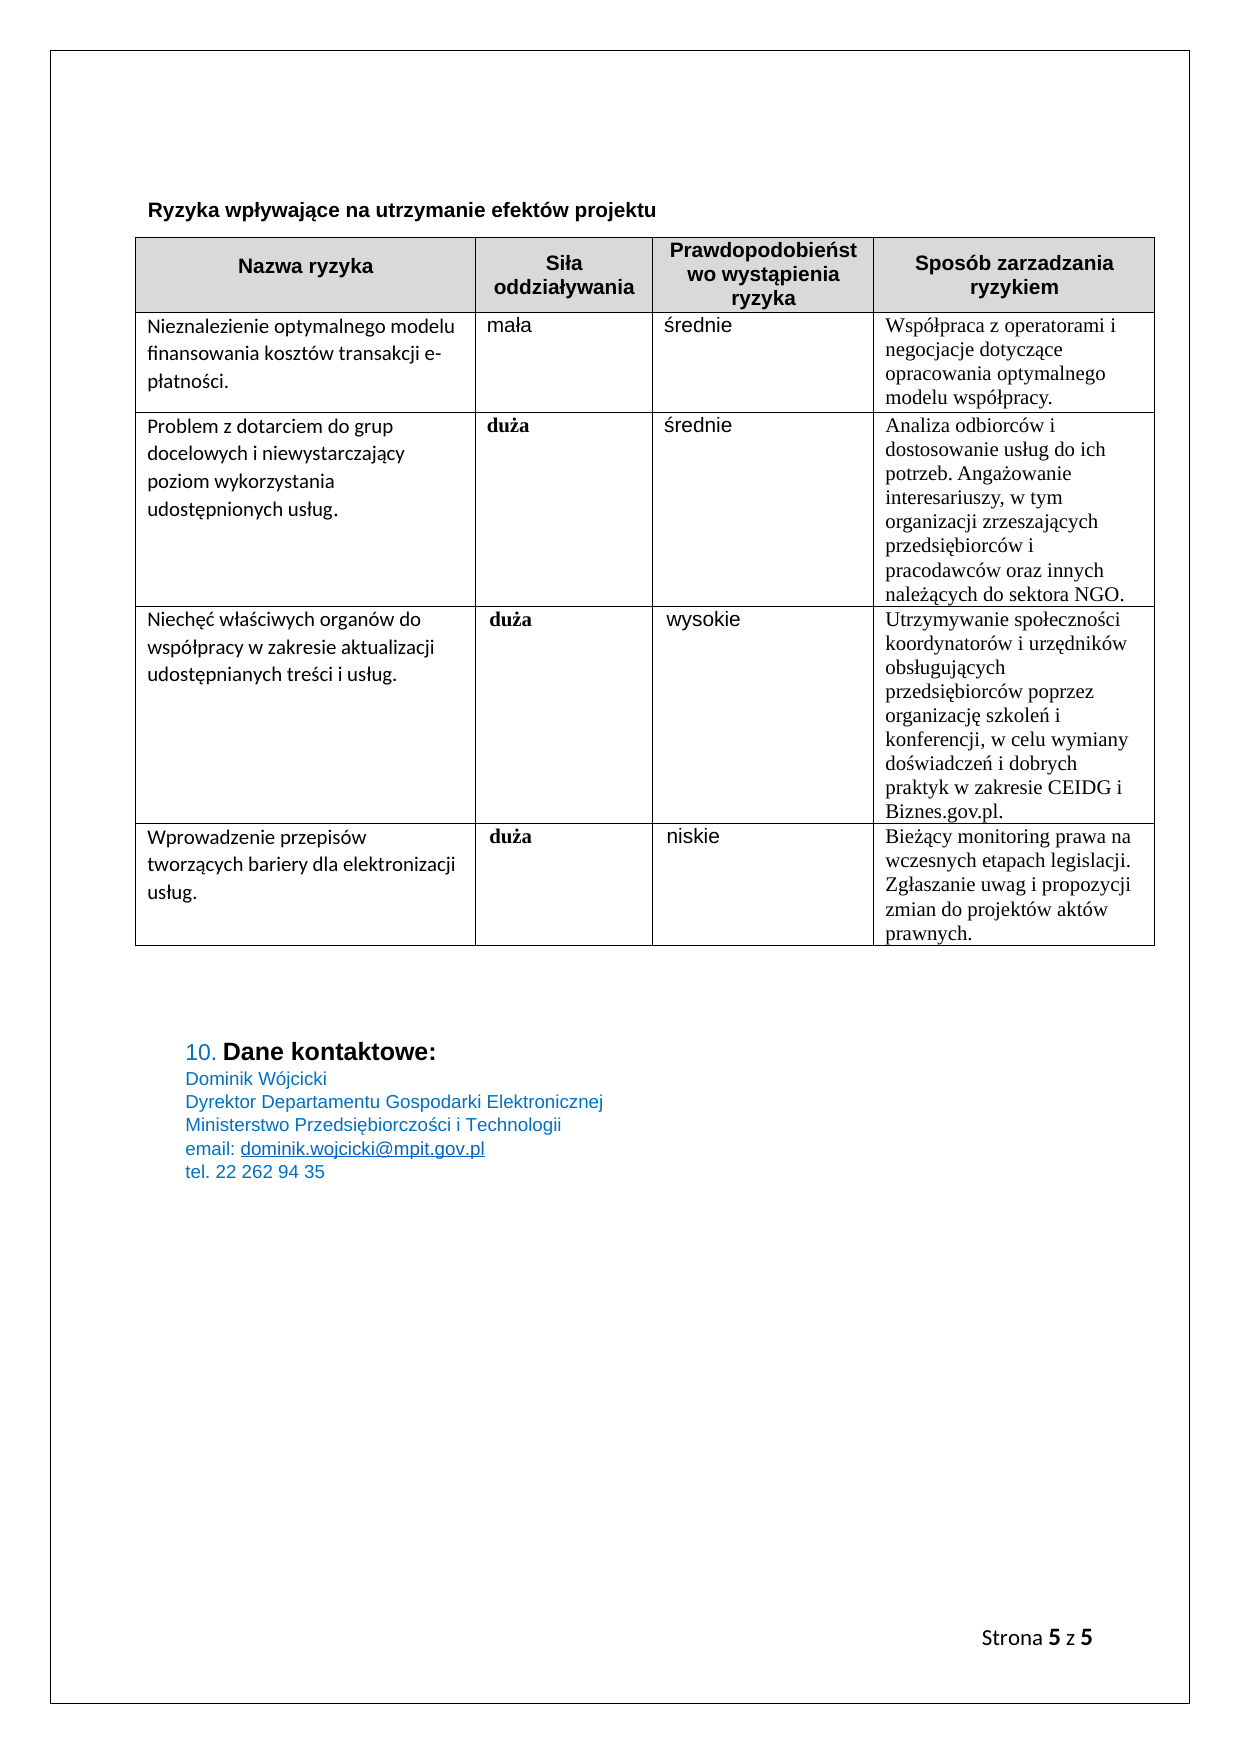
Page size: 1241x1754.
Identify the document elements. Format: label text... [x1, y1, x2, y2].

table_cell duża [476, 824, 652, 944]
table_cell duża [476, 413, 652, 606]
table_cell średnie [653, 413, 873, 606]
table_cell wysokie [653, 607, 873, 823]
list Dominik Wójcicki [185, 1068, 1093, 1089]
table_cell średnie [653, 313, 873, 412]
table_cell Nieznalezienie optymalnego modelu finansowania kosztów transakcji e-płatności. [136, 313, 475, 412]
list Dane kontaktowe: [185, 1037, 1093, 1065]
list Dyrektor Departamentu Gospodarki Elektronicznej [185, 1091, 1093, 1112]
table_cell mała [476, 313, 652, 412]
table_cell Niechęć właściwych organów do współpracy w zakresie aktualizacji udostępnianych treści i usług. [136, 607, 475, 823]
table_cell Bieżący monitoring prawa na wczesnych etapach legislacji. Zgłaszanie uwag i propozycji zmian do projektów aktów prawnych. [874, 824, 1154, 944]
table_cell duża [476, 607, 652, 823]
table_cell Analiza odbiorców i dostosowanie usług do ich potrzeb. Angażowanie interesariuszy, w tym organizacji zrzeszających przedsiębiorców i pracodawców oraz innych należących do sektora NGO. [874, 413, 1154, 606]
table_header Sposób zarzadzania ryzykiem [874, 238, 1154, 312]
table_cell Współpraca z operatorami i negocjacje dotyczące opracowania optymalnego modelu współpracy. [874, 313, 1154, 412]
table_cell Wprowadzenie przepisów tworzących bariery dla elektronizacji usług. [136, 824, 475, 944]
table_cell niskie [653, 824, 873, 944]
table_header Siła oddziaływania [476, 238, 652, 312]
table_header Nazwa ryzyka [136, 238, 475, 312]
list email: dominik.wojcicki@mpit.gov.pl [185, 1137, 1093, 1159]
table_cell Problem z dotarciem do grup docelowych i niewystarczający poziom wykorzystania udostępnionych usług. [136, 413, 475, 606]
text Ryzyka wpływające na utrzymanie efektów projektu [148, 198, 1093, 222]
list tel. 22 262 94 35 [185, 1161, 1093, 1182]
table_header Prawdopodobieństwo wystąpienia ryzyka [653, 238, 873, 312]
list Ministerstwo Przedsiębiorczości i Technologii [185, 1114, 1093, 1136]
table_cell Utrzymywanie społeczności koordynatorów i urzędników obsługujących przedsiębiorców poprzez organizację szkoleń i konferencji, w celu wymiany doświadczeń i dobrych praktyk w zakresie CEIDG i Biznes.gov.pl. [874, 607, 1154, 823]
